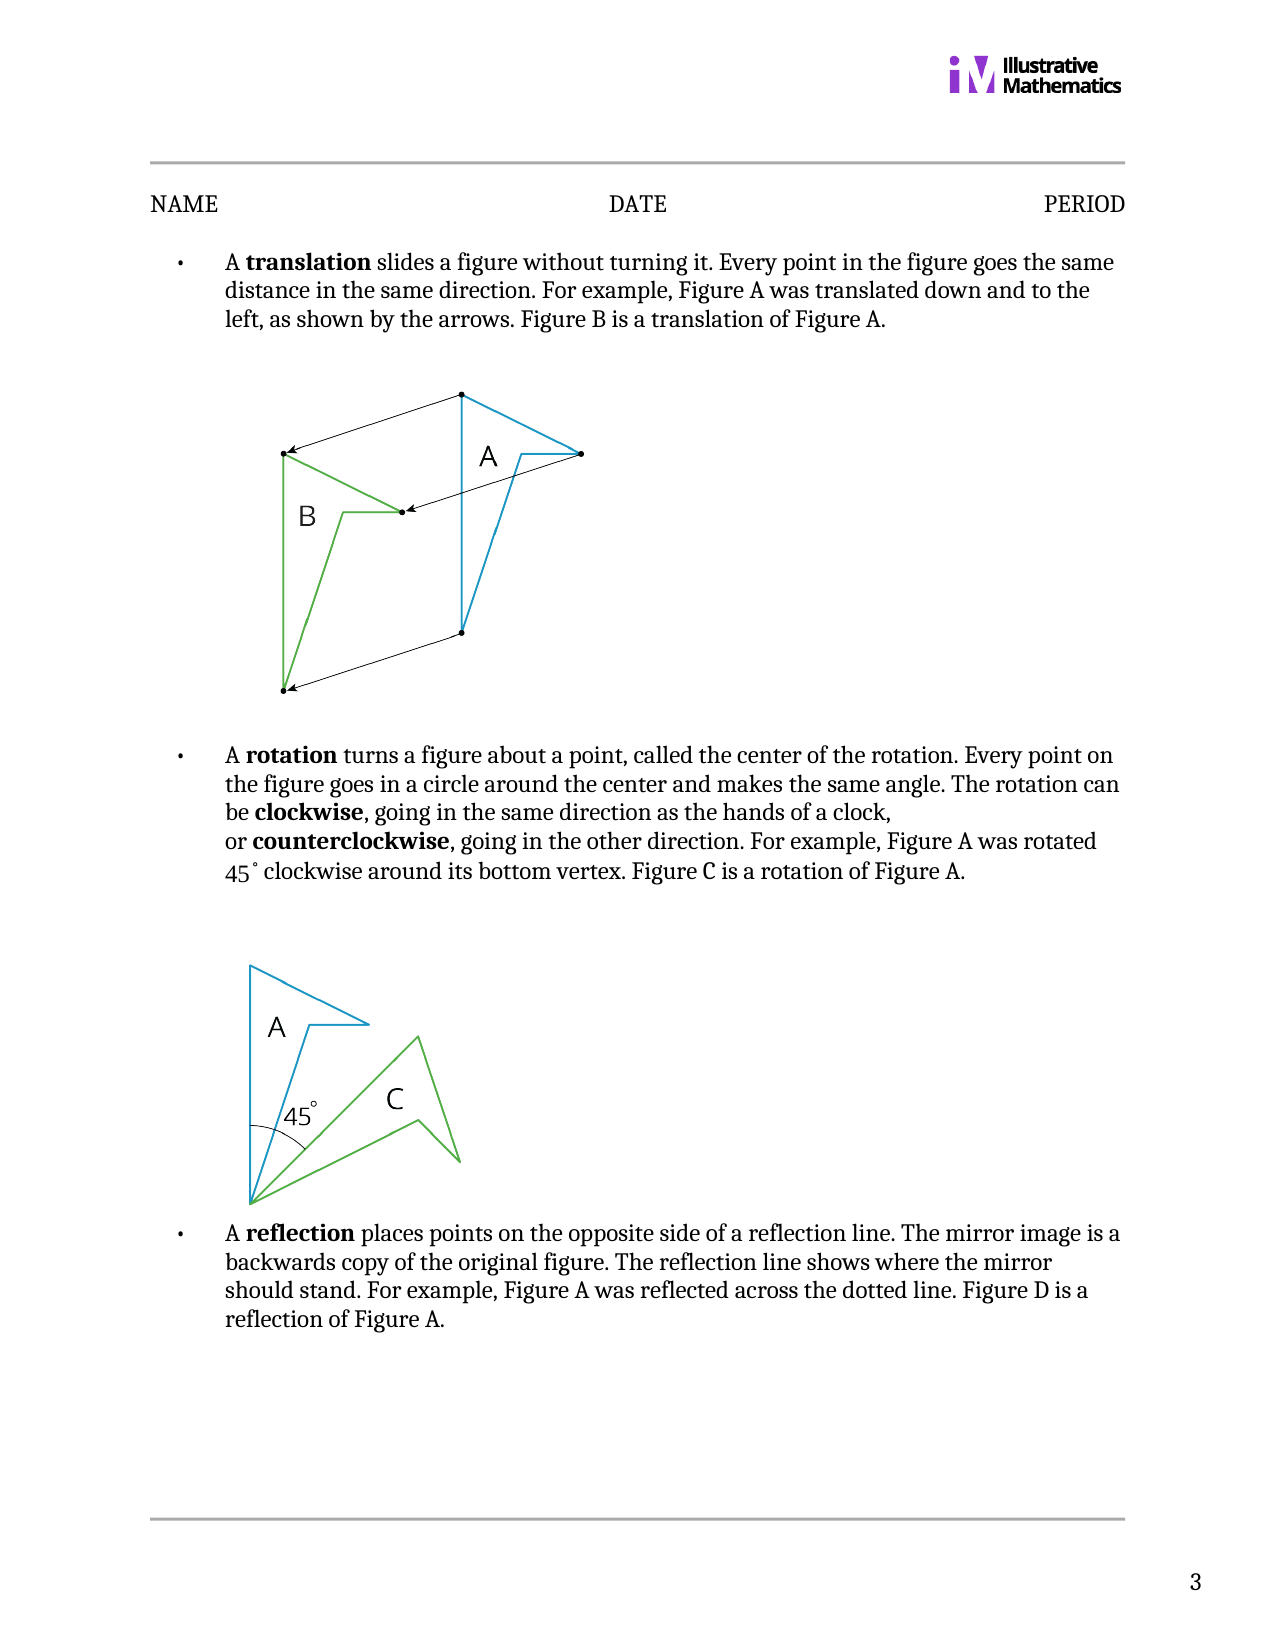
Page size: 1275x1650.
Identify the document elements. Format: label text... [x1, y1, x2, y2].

picture [243, 907, 545, 1209]
list A rotation turns a figure about a point, called the center of the rotation. Every point on the figure goes in a circle around the center and makes the same angle. The rotation can be clockwise, going in the same direction as the hands of a clock, or counterclockwise, going in the other direction. For example, Figure A was rotated clockwise around its bottom vertex. Figure C is a rotation of Figure A. [175, 741, 1125, 887]
list A translation slides a figure without turning it. Every point in the figure goes the same distance in the same direction. For example, Figure A was translated down and to the left, as shown by the arrows. Figure B is a translation of Figure A. [175, 247, 1125, 334]
picture [243, 354, 620, 731]
picture [949, 55, 1121, 93]
list A reflection places points on the opposite side of a reflection line. The mirror image is a backwards copy of the original figure. The reflection line shows where the mirror should stand. For example, Figure A was reflected across the dotted line. Figure D is a reflection of Figure A. [175, 1219, 1125, 1334]
